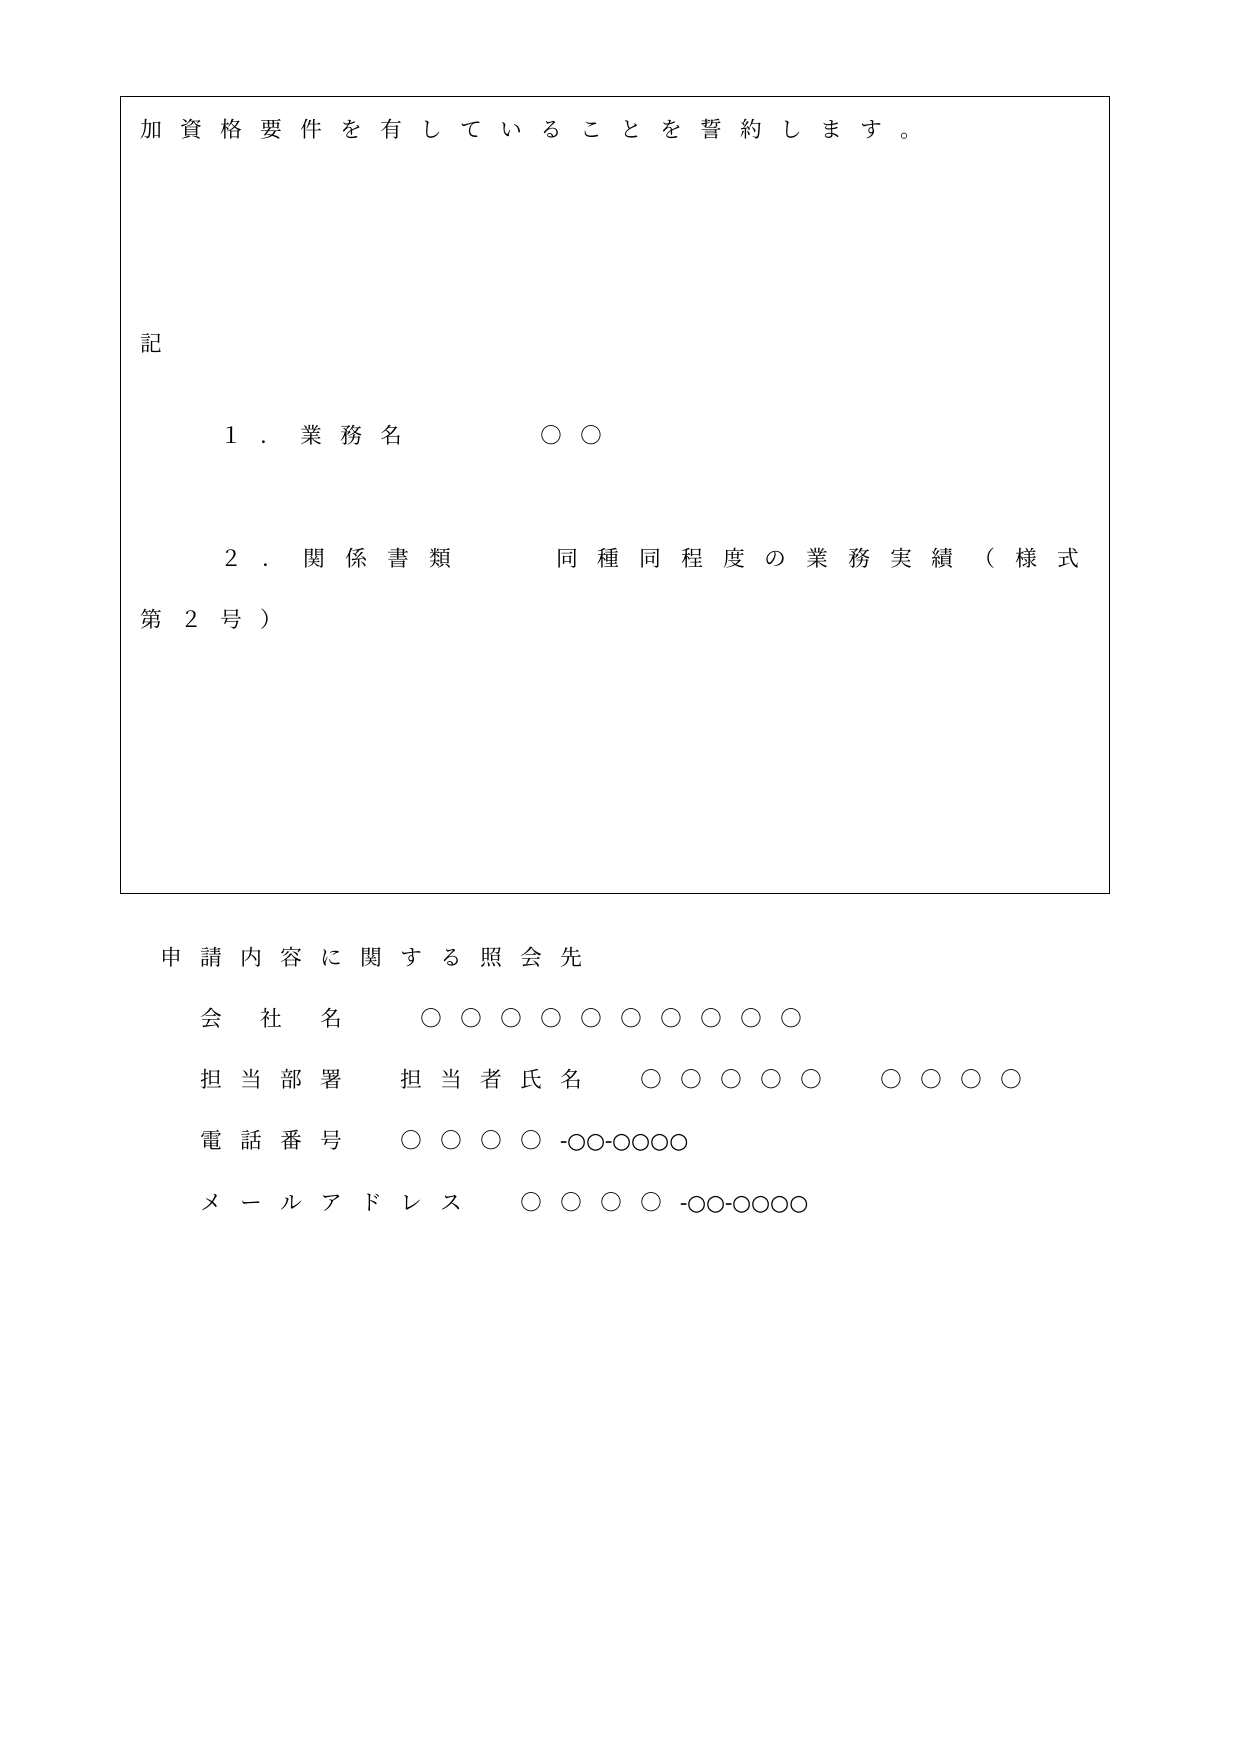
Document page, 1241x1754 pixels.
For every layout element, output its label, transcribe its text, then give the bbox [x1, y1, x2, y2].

text メールアドレス ○○○○-○○-○○○○ [120, 1170, 1120, 1231]
text 担当部署 担当者氏名 ○○○○○ ○○○○ [120, 1047, 1120, 1109]
text 申請内容に関する照会先 [120, 925, 1120, 986]
text 電話番号 ○○○○-○○-○○○○ [120, 1109, 1120, 1170]
text 会 社 名 ○○○○○○○○○○ [120, 986, 1120, 1047]
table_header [121, 97, 1109, 893]
